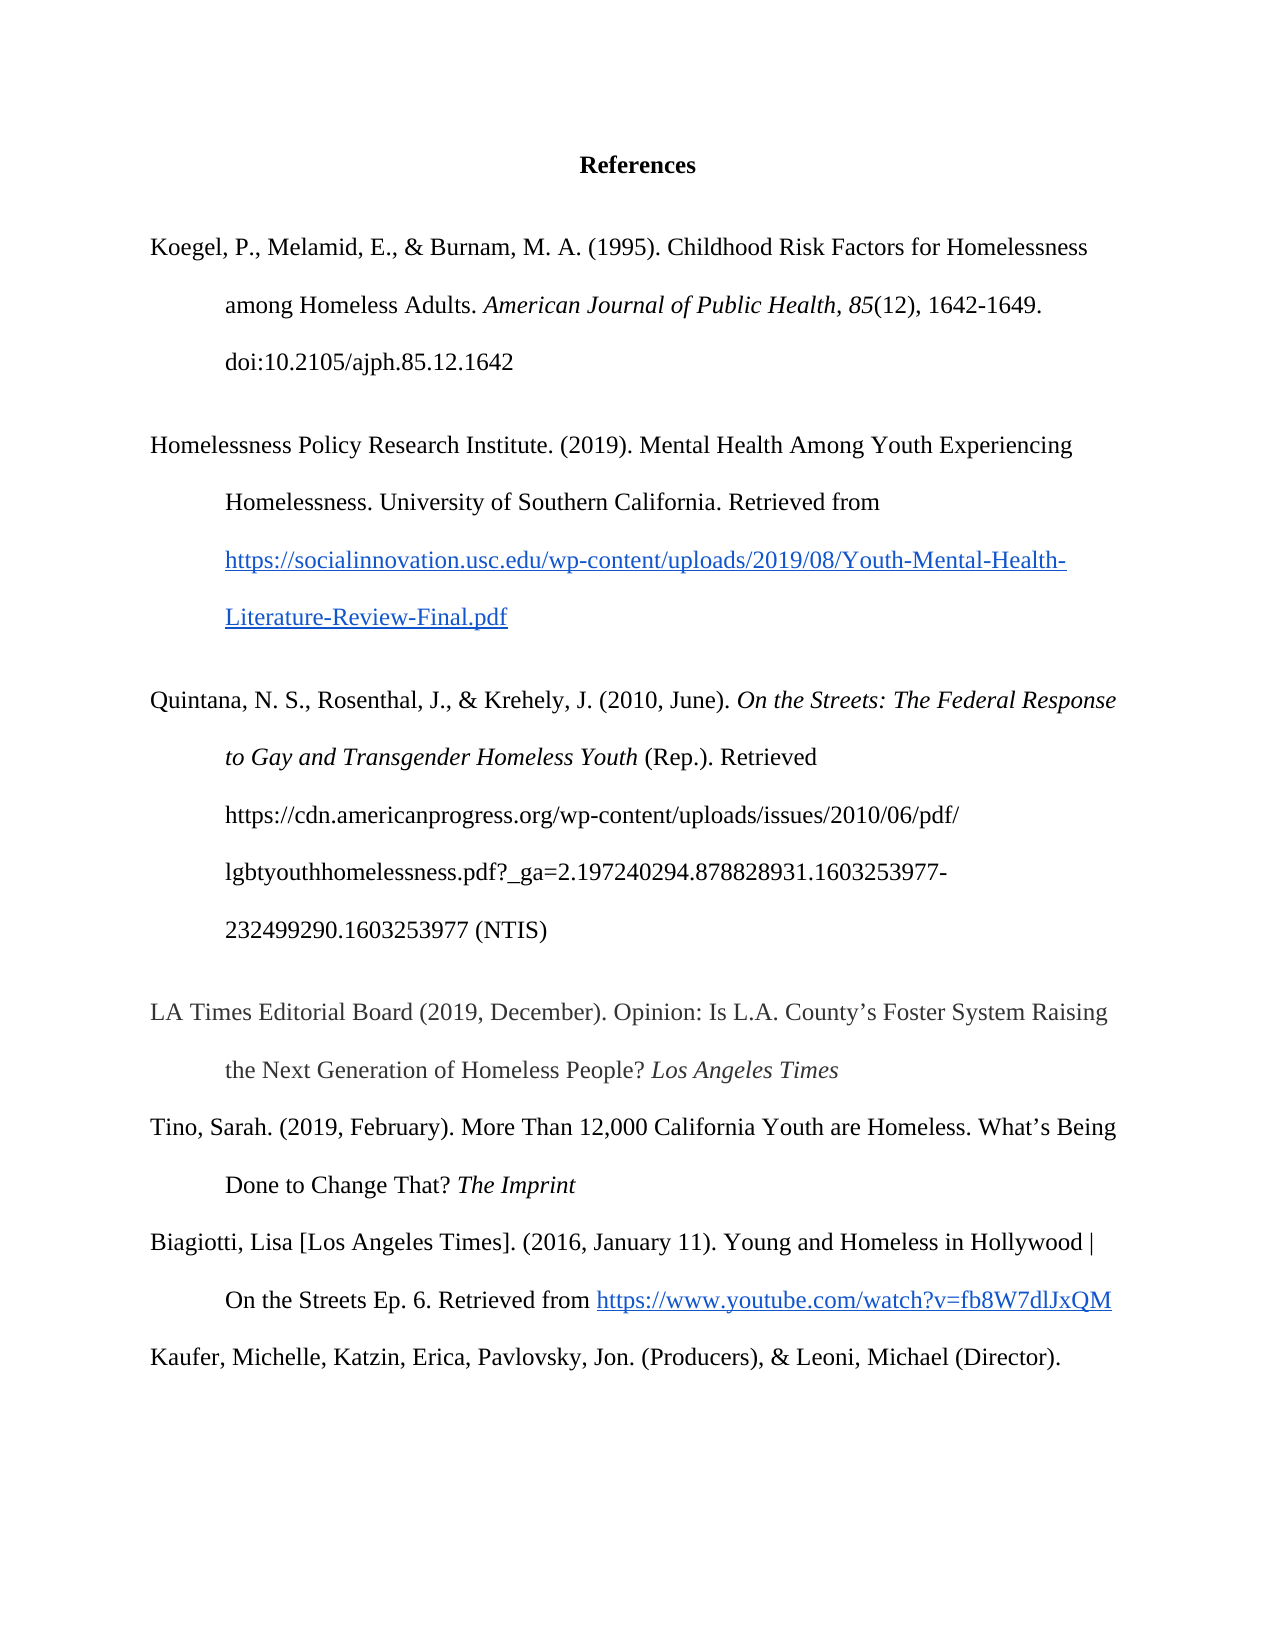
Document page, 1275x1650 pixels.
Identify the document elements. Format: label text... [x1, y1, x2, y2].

text Done to Change That? The Imprint [150, 1170, 1125, 1199]
text Quintana, N. S., Rosenthal, J., & Krehely, J. (2010, June). On the Streets: The Federal Response to Gay and Transgender Homeless Youth (Rep.). Retrieved https://cdn.americanprogress.org/wp-content/uploads/issues/2010/06/pdf/lgbtyouthhomelessness.pdf?_ga=2.197240294.878828931.1603253977-232499290.1603253977 (NTIS) [150, 685, 1125, 944]
text On the Streets Ep. 6. Retrieved from https://www.youtube.com/watch?v=fb8W7dlJxQM [150, 1285, 1125, 1314]
text Biagiotti, Lisa [Los Angeles Times]. (2016, January 11). Young and Homeless in Hollywood | [150, 1227, 1125, 1256]
text Homelessness Policy Research Institute. (2019). Mental Health Among Youth Experiencing Homelessness. University of Southern California. Retrieved from https://socialinnovation.usc.edu/wp-content/uploads/2019/08/Youth-Mental-Health-Literature-Review-Final.pdf [150, 430, 1125, 631]
text Koegel, P., Melamid, E., & Burnam, M. A. (1995). Childhood Risk Factors for Homelessness among Homeless Adults. American Journal of Public Health, 85(12), 1642-1649. doi:10.2105/ajph.85.12.1642 [150, 232, 1125, 376]
text LA Times Editorial Board (2019, December). Opinion: Is L.A. County’s Foster System Raising the Next Generation of Homeless People? Los Angeles Times [150, 997, 1125, 1084]
text Kaufer, Michelle, Katzin, Erica, Pavlovsky, Jon. (Producers), & Leoni, Michael (Director). [150, 1342, 1125, 1371]
text References [150, 150, 1125, 179]
text Tino, Sarah. (2019, February). More Than 12,000 California Youth are Homeless. What’s Being [150, 1112, 1125, 1141]
